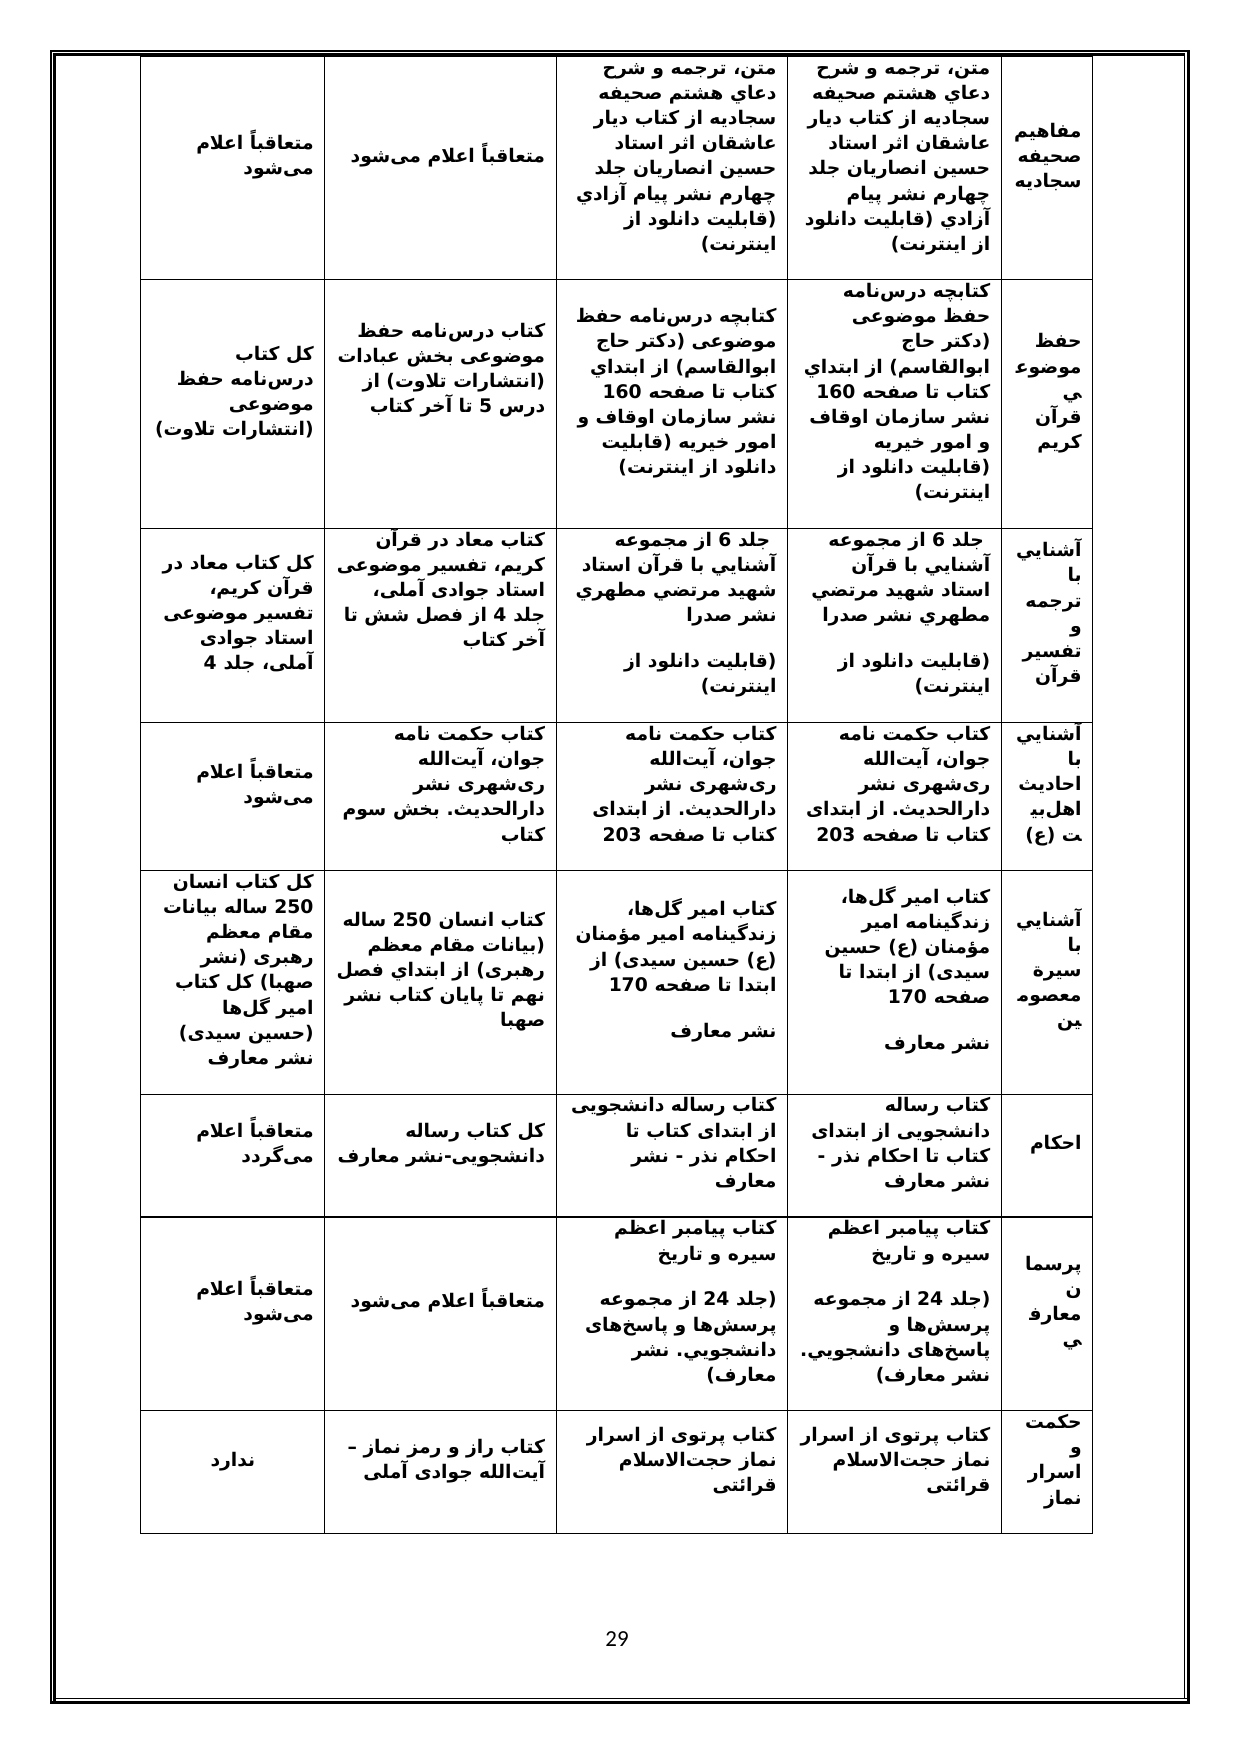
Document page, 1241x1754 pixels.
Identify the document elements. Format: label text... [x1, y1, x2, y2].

table_cell کتاب درس‌نامه حفظ موضوعی بخش عبادات (انتشارات تلاوت) از درس 5 تا آخر كتاب [325, 280, 556, 528]
table_cell متعاقباً اعلام می‌گردد [141, 1095, 324, 1216]
table_cell احكام [1002, 1095, 1092, 1216]
table_cell آشنايي با ترجمه و تفسير قرآن [1002, 529, 1092, 722]
table_cell کتابچه درس‌نامه حفظ موضوعی (دکتر حاج ابوالقاسم) از ابتداي كتاب تا صفحه 160 نشر سازمان اوقاف و امور خیریه (قابليت دانلود از اينترنت) [788, 280, 1001, 528]
table_cell كتاب حكمت نامه جوان، آیت‌الله ری‌شهری نشر دارالحديث. از ابتدای کتاب تا صفحه 203 [788, 723, 1001, 870]
table_header متن، ترجمه و شرح دعاي هشتم صحيفه سجاديه از كتاب ديار عاشقان اثر استاد حسين انصاريان جلد چهارم نشر پيام آزادي (قابليت دانلود از اينترنت) [557, 57, 787, 279]
table_cell کتاب امير گل‌ها، زندگينامه امير مؤمنان (ع) حسین سیدی) از ابتدا تا صفحه 170 نشر معارف [557, 871, 787, 1093]
table_cell متعاقباً اعلام می‌شود [325, 1218, 556, 1410]
table_cell کل کتاب رساله دانشجویی-نشر معارف [325, 1095, 556, 1216]
table_cell جلد 6 از مجموعه آشنايي با قرآن استاد شهيد مرتضي مطهري نشر صدرا (قابليت دانلود از اينترنت) [788, 529, 1001, 722]
table_cell ندارد [141, 1411, 324, 1533]
table_cell متعاقباً اعلام می‌شود [141, 723, 324, 870]
table_cell کتابچه درس‌نامه حفظ موضوعی (دکتر حاج ابوالقاسم) از ابتداي كتاب تا صفحه 160 نشر سازمان اوقاف و امور خیریه (قابليت دانلود از اينترنت) [557, 280, 787, 528]
table_cell کتاب امير گل‌ها، زندگينامه امير مؤمنان (ع) حسین سیدی) از ابتدا تا صفحه 170 نشر معارف [788, 871, 1001, 1093]
table_cell کتاب انسان 250 ساله (بیانات مقام معظم رهبری) از ابتداي فصل نهم تا پايان كتاب نشر صهبا [325, 871, 556, 1093]
table_cell كتاب معاد در قرآن کریم، تفسیر موضوعی استاد جوادی آملی، جلد 4 از فصل شش تا آخر كتاب [325, 529, 556, 722]
table_cell کتاب رساله دانشجویی از ابتدای كتاب تا احكام نذر - نشر معارف [788, 1095, 1001, 1216]
table_cell متعاقباً اعلام می‌شود [141, 1218, 324, 1410]
table_cell كتاب پيامبر اعظم سيره و تاريخ (جلد 24 از مجموعه پرسش‌ها و پاسخ‌های دانشجويي. نشر معارف) [788, 1218, 1001, 1410]
table_cell آشنايي با سيرة معصومين [1002, 871, 1092, 1093]
table_header متعاقباً اعلام می‌شود [141, 57, 324, 279]
table_header مفاهيم صحیفه سجاديه [1002, 57, 1092, 279]
table_cell کتاب پرتوی از اسرار نماز حجت‌الاسلام قرائتی [557, 1411, 787, 1533]
table_cell كتاب حكمت نامه جوان، آیت‌الله ری‌شهری نشر دارالحديث. از ابتدای کتاب تا صفحه 203 [557, 723, 787, 870]
table_cell حفظ موضوعي قرآن كريم [1002, 280, 1092, 528]
table_cell کتاب راز و رمز نماز – آیت‌الله جوادی آملی [325, 1411, 556, 1533]
table_cell کتاب پرتوی از اسرار نماز حجت‌الاسلام قرائتی [788, 1411, 1001, 1533]
table_cell کتاب رساله دانشجویی از ابتدای كتاب تا احكام نذر - نشر معارف [557, 1095, 787, 1216]
table_cell پرسمان معارفي [1002, 1218, 1092, 1410]
table_cell حکمت و اسرار نماز [1002, 1411, 1092, 1533]
table_cell کل کتاب انسان 250 ساله بیانات مقام معظم رهبری (نشر صهبا) کل کتاب امير گل‌ها (حسین سیدی) نشر معارف [141, 871, 324, 1093]
table_cell جلد 6 از مجموعه آشنايي با قرآن استاد شهيد مرتضي مطهري نشر صدرا (قابليت دانلود از اينترنت) [557, 529, 787, 722]
table_header متن، ترجمه و شرح دعاي هشتم صحيفه سجاديه از كتاب ديار عاشقان اثر استاد حسين انصاريان جلد چهارم نشر پيام آزادي (قابليت دانلود از اينترنت) [788, 57, 1001, 279]
table_cell كل كتاب معاد در قرآن کریم، تفسیر موضوعی استاد جوادی آملی، جلد 4 [141, 529, 324, 722]
table_cell کل کتاب درس‌نامه حفظ موضوعی (انتشارات تلاوت) [141, 280, 324, 528]
table_cell آشنايي با احاديث اهل‌بیت (ع) [1002, 723, 1092, 870]
table_cell كتاب پيامبر اعظم سيره و تاريخ (جلد 24 از مجموعه پرسش‌ها و پاسخ‌های دانشجويي. نشر معارف) [557, 1218, 787, 1410]
table_header متعاقباً اعلام می‌شود [325, 57, 556, 279]
table_cell كتاب حكمت نامه جوان، آیت‌الله ری‌شهری نشر دارالحديث. بخش سوم کتاب [325, 723, 556, 870]
